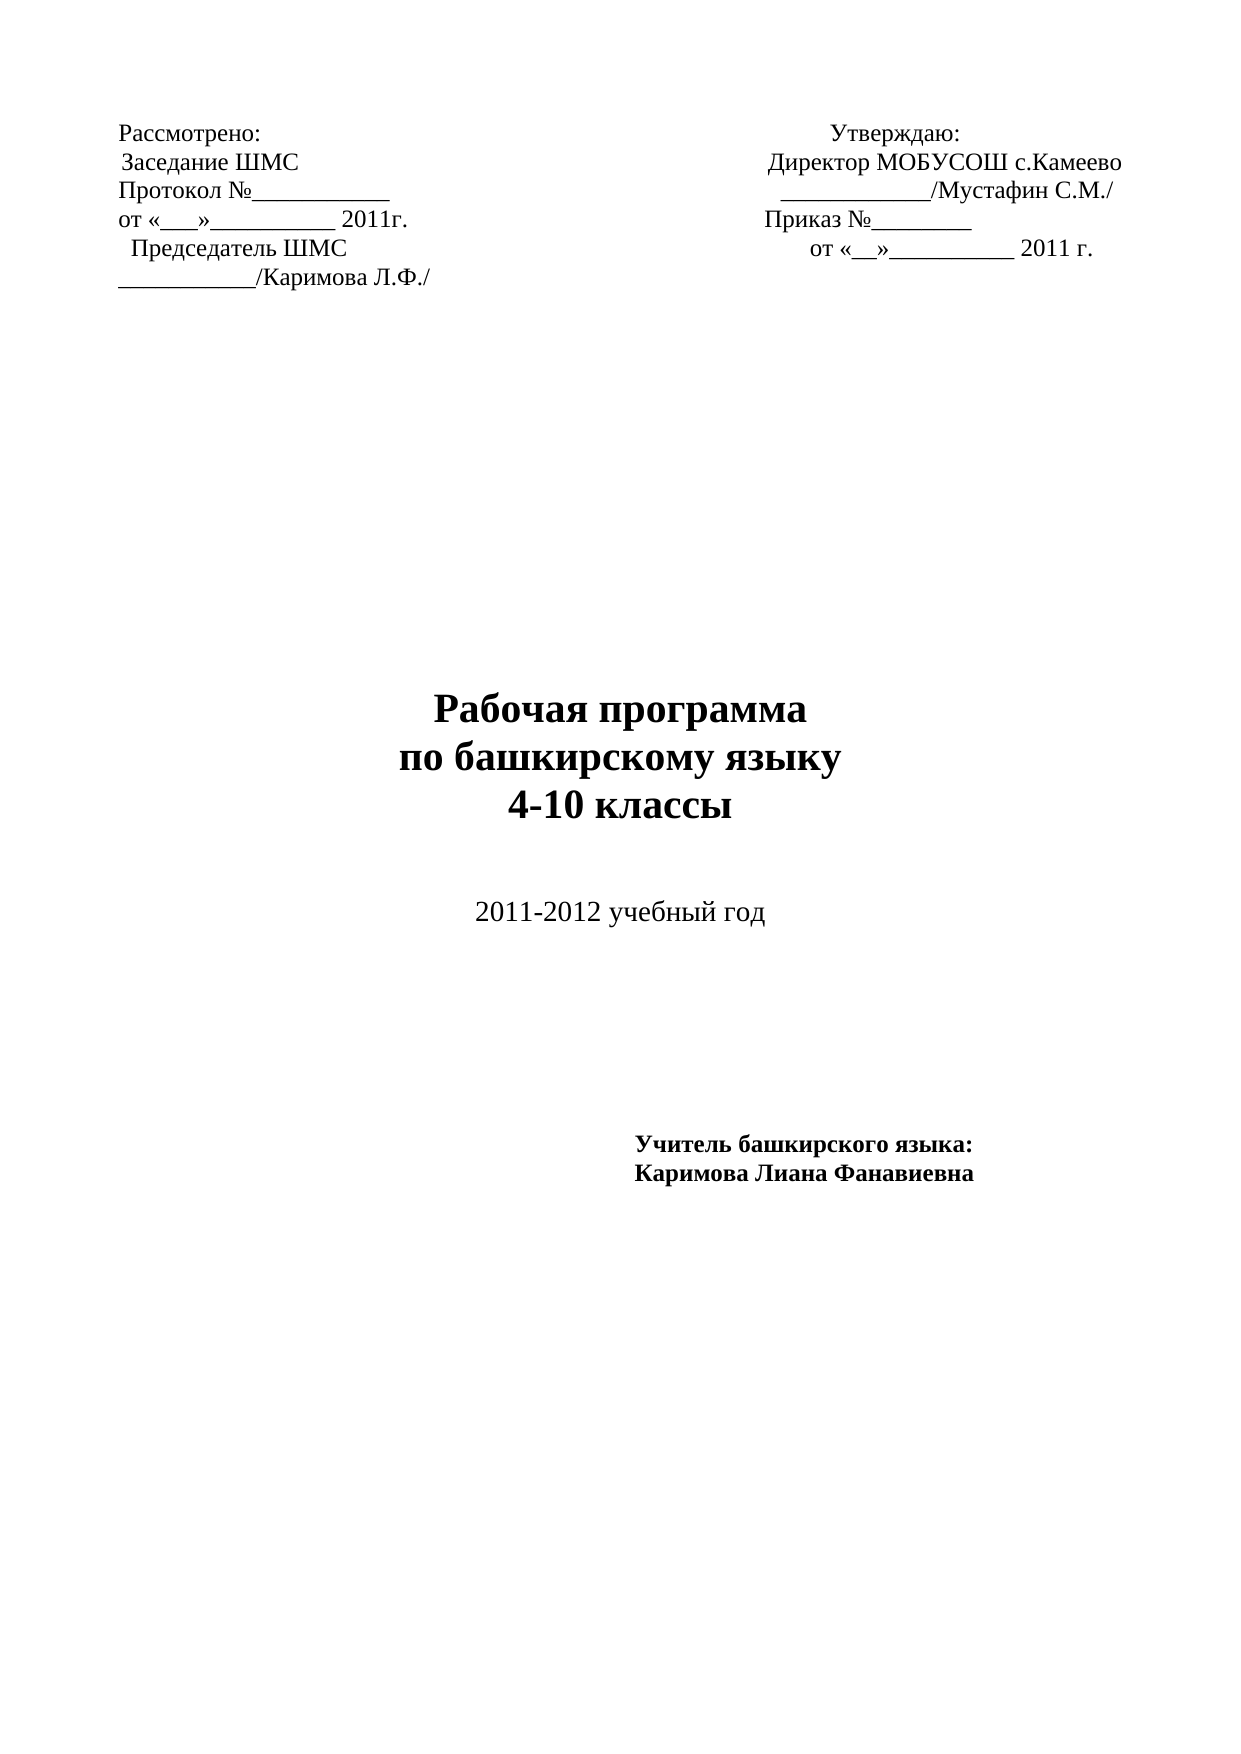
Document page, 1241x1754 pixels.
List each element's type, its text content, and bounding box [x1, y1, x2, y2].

title по башкирскому языку [118, 731, 1122, 779]
title Заседание ШМС Директор МОБУСОШ с.Камеево [118, 147, 1122, 176]
text Учитель башкирского языка: [634, 1129, 1122, 1158]
text Каримова Лиана Фанавиевна [634, 1158, 1122, 1187]
title Рассмотрено: Утверждаю: [118, 118, 1122, 147]
title от «___»__________ 2011г. Приказ №________ [118, 204, 1122, 233]
title ___________/Каримова Л.Ф./ [118, 262, 1122, 291]
title Председатель ШМС от «__»__________ 2011 г. [118, 233, 1122, 262]
text 2011-2012 учебный год [118, 894, 1122, 928]
title Протокол №___________ ____________/Мустафин С.М./ [118, 176, 1122, 204]
title 4-10 классы [118, 779, 1122, 827]
title Рабочая программа [118, 683, 1122, 731]
